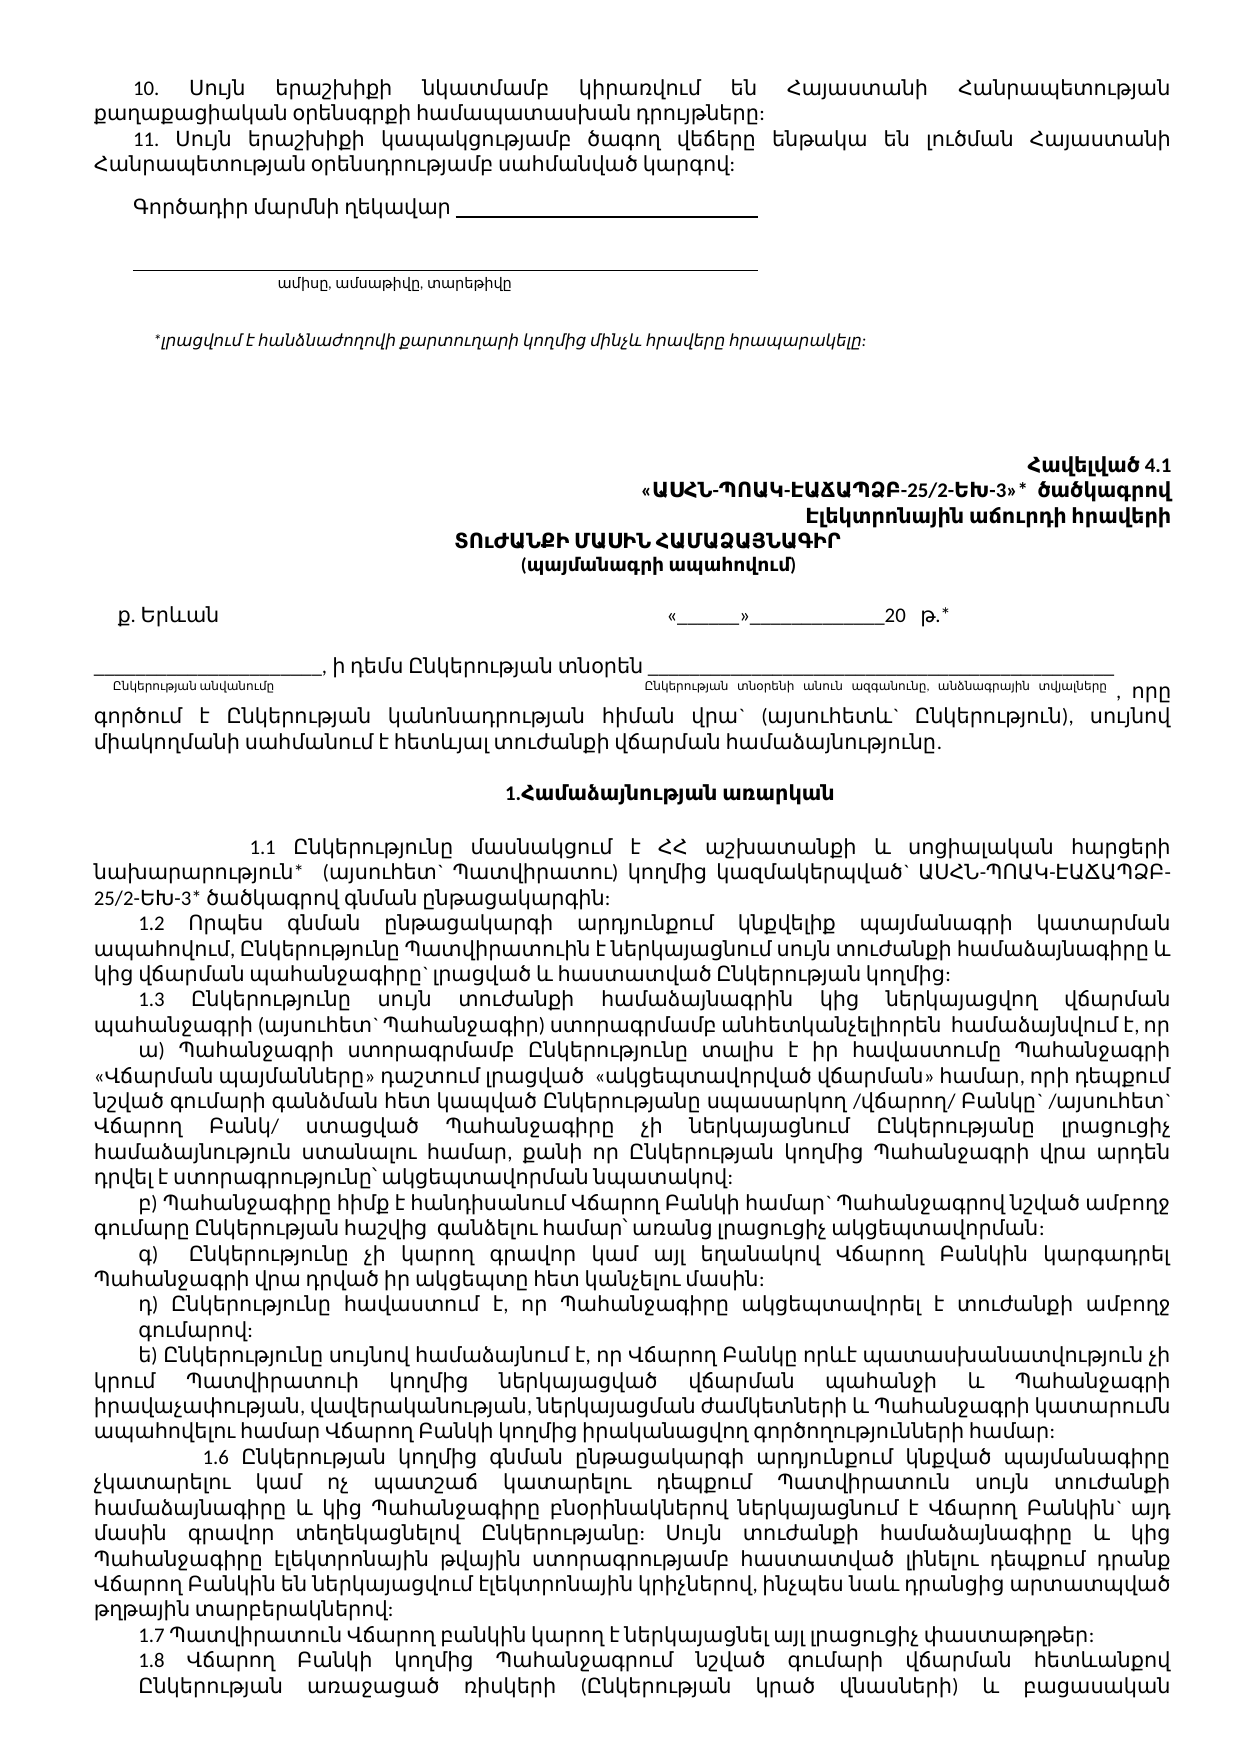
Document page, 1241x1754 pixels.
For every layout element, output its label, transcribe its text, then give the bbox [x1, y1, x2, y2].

text Ընկերության անվանումը Ընկերության տնօրենի անուն ազգանունը, անձնագրային տվյալները , որը գործում է Ընկերության կանոնադրության հիման վրա` (այսուհետև` Ընկերություն), սույնով միակողմանի սահմանում է հետևյալ տուժանքի վճարման համաձայնությունը. [94, 678, 1171, 754]
text ՏՈւԺԱՆՔԻ ՄԱՍԻՆ ՀԱՄԱՁԱՅՆԱԳԻՐ [94, 528, 1171, 554]
text 1.1 Ընկերությունը մասնակցում է ՀՀ աշխատանքի և սոցիալական հարցերի նախարարություն* (այսուհետ` Պատվիրատու) կողմից կազմակերպված` ԱՍՀՆ-ՊՈԱԿ-ԷԱՃԱՊՁԲ-25/2-ԵԽ-3* ծածկագրով գնման ընթացակարգին: [94, 834, 1171, 910]
text ք. Երևան «______»_____________20 թ.* [94, 602, 1171, 627]
text Գործադիր մարմնի ղեկավար [94, 194, 1171, 220]
text 1.Համաձայնության առարկան [169, 780, 1171, 805]
text ա) Պահանջագրի ստորագրմամբ Ընկերությունը տալիս է իր հավաստումը Պահանջագրի «Վճարման պայմանները» դաշտում լրացված «ակցեպտավորված վճարման» համար, որի դեպքում նշված գումարի գանձման հետ կապված Ընկերությանը սպասարկող /վճարող/ Բանկը` /այսուհետ` Վճարող Բանկ/ ստացված Պահանջագիրը չի ներկայացնում Ընկերությանը լրացուցիչ համաձայնություն ստանալու համար, քանի որ Ընկերության կողմից Պահանջագրի վրա արդեն դրվել է ստորագրությունը՝ ակցեպտավորման նպատակով: [94, 1037, 1171, 1190]
text Հավելված 4.1 [94, 452, 1171, 477]
text դ) Ընկերությունը հավաստում է, որ Պահանջագիրը ակցեպտավորել է տուժանքի ամբողջ գումարով: [138, 1292, 1171, 1342]
text 11. Սույն երաշխիքի կապակցությամբ ծագող վեճերը ենթակա են լուծման Հայաստանի Հանրապետության օրենսդրությամբ սահմանված կարգով: [94, 126, 1171, 177]
text ե) Ընկերությունը սույնով համաձայնում է, որ Վճարող Բանկը որևէ պատասխանատվություն չի կրում Պատվիրատուի կողմից ներկայացված վճարման պահանջի և Պահանջագրի իրավաչափության, վավերականության, ներկայացման ժամկետների և Պահանջագրի կատարումն ապահովելու համար Վճարող Բանկի կողմից իրականացվող գործողությունների համար: [94, 1342, 1171, 1444]
text գ) Ընկերությունը չի կարող գրավոր կամ այլ եղանակով Վճարող Բանկին կարգադրել Պահանջագրի վրա դրված իր ակցեպտը հետ կանչելու մասին: [94, 1241, 1171, 1292]
text Էլեկտրոնային աճուրդի հրավերի [94, 503, 1171, 528]
text *լրացվում է հանձնաժողովի քարտուղարի կողմից մինչև հրավերը հրապարակելը: [94, 330, 1171, 350]
text ամիսը, ամսաթիվը, տարեթիվը [94, 274, 1171, 304]
text (պայմանագրի ապահովում) [94, 554, 1171, 577]
text 1.6 Ընկերության կողմից գնման ընթացակարգի արդյունքում կնքված պայմանագիրը չկատարելու կամ ոչ պատշաճ կատարելու դեպքում Պատվիրատուն սույն տուժանքի համաձայնագիրը և կից Պահանջագիրը բնօրինակներով ներկայացնում է Վճարող Բանկին` այդ մասին գրավոր տեղեկացնելով Ընկերությանը: Սույն տուժանքի համաձայնագիրը և կից Պահանջագիրը էլեկտրոնային թվային ստորագրությամբ հաստատված լինելու դեպքում դրանք Վճարող Բանկին են ներկայացվում էլեկտրոնային կրիչներով, ինչպես նաև դրանցից արտատպված թղթային տարբերակներով: [94, 1444, 1171, 1622]
text 1.2 Որպես գնման ընթացակարգի արդյունքում կնքվելիք պայմանագրի կատարման ապահովում, Ընկերությունը Պատվիրատուին է ներկայացնում սույն տուժանքի համաձայնագիրը և կից վճարման պահանջագիրը` լրացված և հաստատված Ընկերության կողմից: [94, 910, 1171, 987]
text 1.7 Պատվիրատուն Վճարող բանկին կարող է ներկայացնել այլ լրացուցիչ փաստաթղթեր: [138, 1622, 1171, 1647]
text 1.3 Ընկերությունը սույն տուժանքի համաձայնագրին կից ներկայացվող վճարման պահանջագրի (այսուհետ` Պահանջագիր) ստորագրմամբ անհետկանչելիորեն համաձայնվում է, որ [94, 987, 1171, 1037]
text 10. Սույն երաշխիքի նկատմամբ կիրառվում են Հայաստանի Հանրապետության քաղաքացիական օրենսգրքի համապատասխան դրույթները: [94, 75, 1171, 126]
text «ԱՍՀՆ-ՊՈԱԿ-ԷԱՃԱՊՁԲ-25/2-ԵԽ-3»* ծածկագրով [94, 477, 1171, 503]
text բ) Պահանջագիրը հիմք է հանդիսանում Վճարող Բանկի համար` Պահանջագրով նշված ամբողջ գումարը Ընկերության հաշվից գանձելու համար՝ առանց լրացուցիչ ակցեպտավորման: [94, 1190, 1171, 1241]
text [138, 1647, 1171, 1698]
text ______________________, ի դեմս Ընկերության տնօրեն _____________________________________________ [94, 653, 1171, 678]
